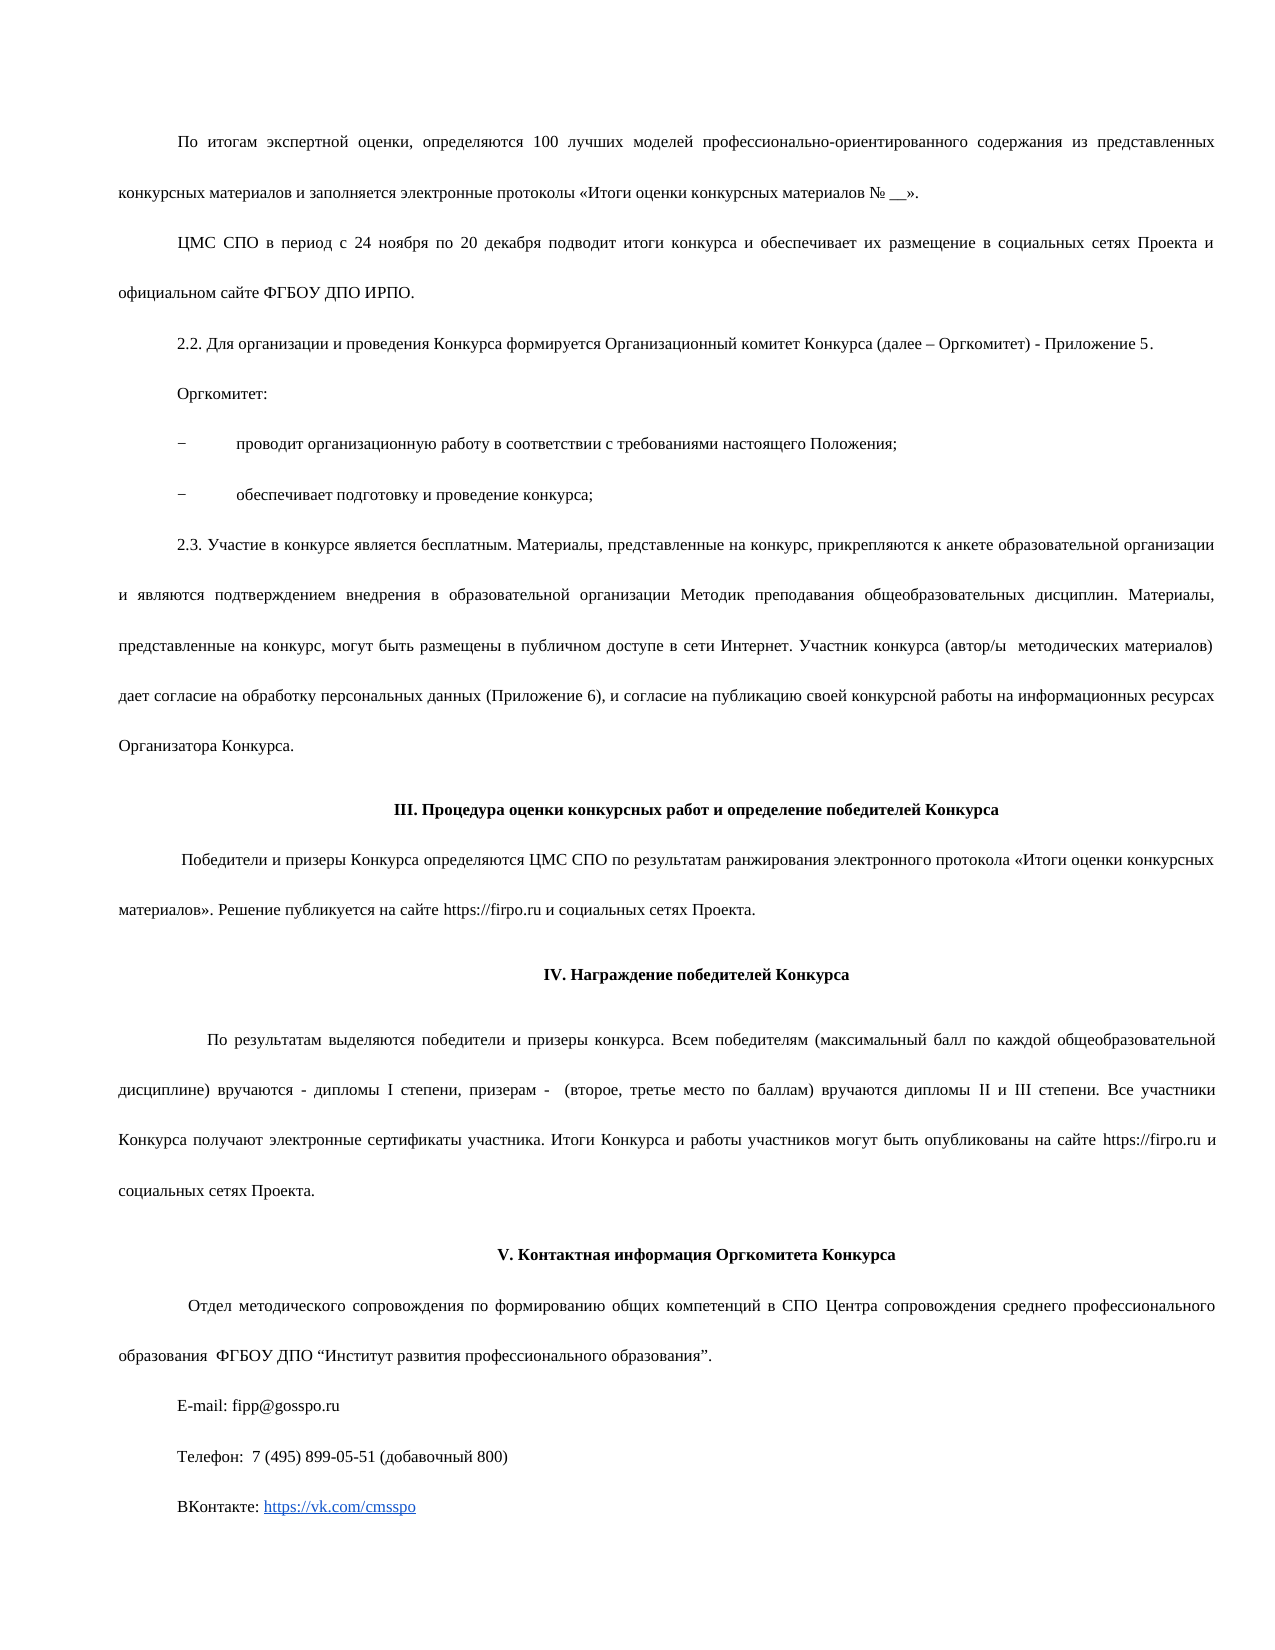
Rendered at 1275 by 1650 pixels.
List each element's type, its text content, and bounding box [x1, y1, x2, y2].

text IV. Награждение победителей Конкурса [118, 951, 1216, 984]
text Е-mail: fipp@gosspo.ru [118, 1382, 1216, 1415]
text Оргкомитет: [118, 370, 1216, 403]
text 2.3. Участие в конкурсе является бесплатным. Материалы, представленные на конкурс, прикрепляются к анкете образовательной организации и являются подтверждением внедрения в образовательной организации Методик преподавания общеобразовательных дисциплин. Материалы, представленные на конкурс, могут быть размещены в публичном доступе в сети Интернет. Участник конкурса (автор/ы методических материалов) дает согласие на обработку персональных данных (Приложение 6), и согласие на публикацию своей конкурсной работы на информационных ресурсах Организатора Конкурса. [118, 521, 1216, 755]
text Победители и призеры Конкурса определяются ЦМС СПО по результатам ранжирования электронного протокола «Итоги оценки конкурсных материалов». Решение публикуется на сайте https://firpo.ru и социальных сетях Проекта. [118, 836, 1216, 919]
text Телефон: 7 (495) 899-05-51 (добавочный 800) [118, 1432, 1216, 1466]
text 2.2. Для организации и проведения Конкурса формируется Организационный комитет Конкурса (далее – Оргкомитет) - Приложение 5. [118, 319, 1216, 353]
text V. Контактная информация Оргкомитета Конкурса [118, 1231, 1216, 1264]
text ВКонтакте: https://vk.com/cmsspo [118, 1482, 1216, 1516]
text III. Процедура оценки конкурсных работ и определение победителей Конкурса [118, 785, 1216, 819]
text По итогам экспертной оценки, определяются 100 лучших моделей профессионально-ориентированного содержания из представленных конкурсных материалов и заполняется электронные протоколы «Итоги оценки конкурсных материалов № __». [118, 118, 1216, 202]
text ЦМС СПО в период с 24 ноября по 20 декабря подводит итоги конкурса и обеспечивает их размещение в социальных сетях Проекта и официальном сайте ФГБОУ ДПО ИРПО. [118, 219, 1216, 303]
text Отдел методического сопровождения по формированию общих компетенций в СПО Центра сопровождения среднего профессионального образования ФГБОУ ДПО “Институт развития профессионального образования”. [118, 1281, 1216, 1365]
text По результатам выделяются победители и призеры конкурса. Всем победителям (максимальный балл по каждой общеобразовательной дисциплине) вручаются - дипломы I степени, призерам - (второе, третье место по баллам) вручаются дипломы II и III степени. Все участники Конкурса получают электронные сертификаты участника. Итоги Конкурса и работы участников могут быть опубликованы на сайте https://firpo.ru и социальных сетях Проекта. [118, 1015, 1216, 1200]
